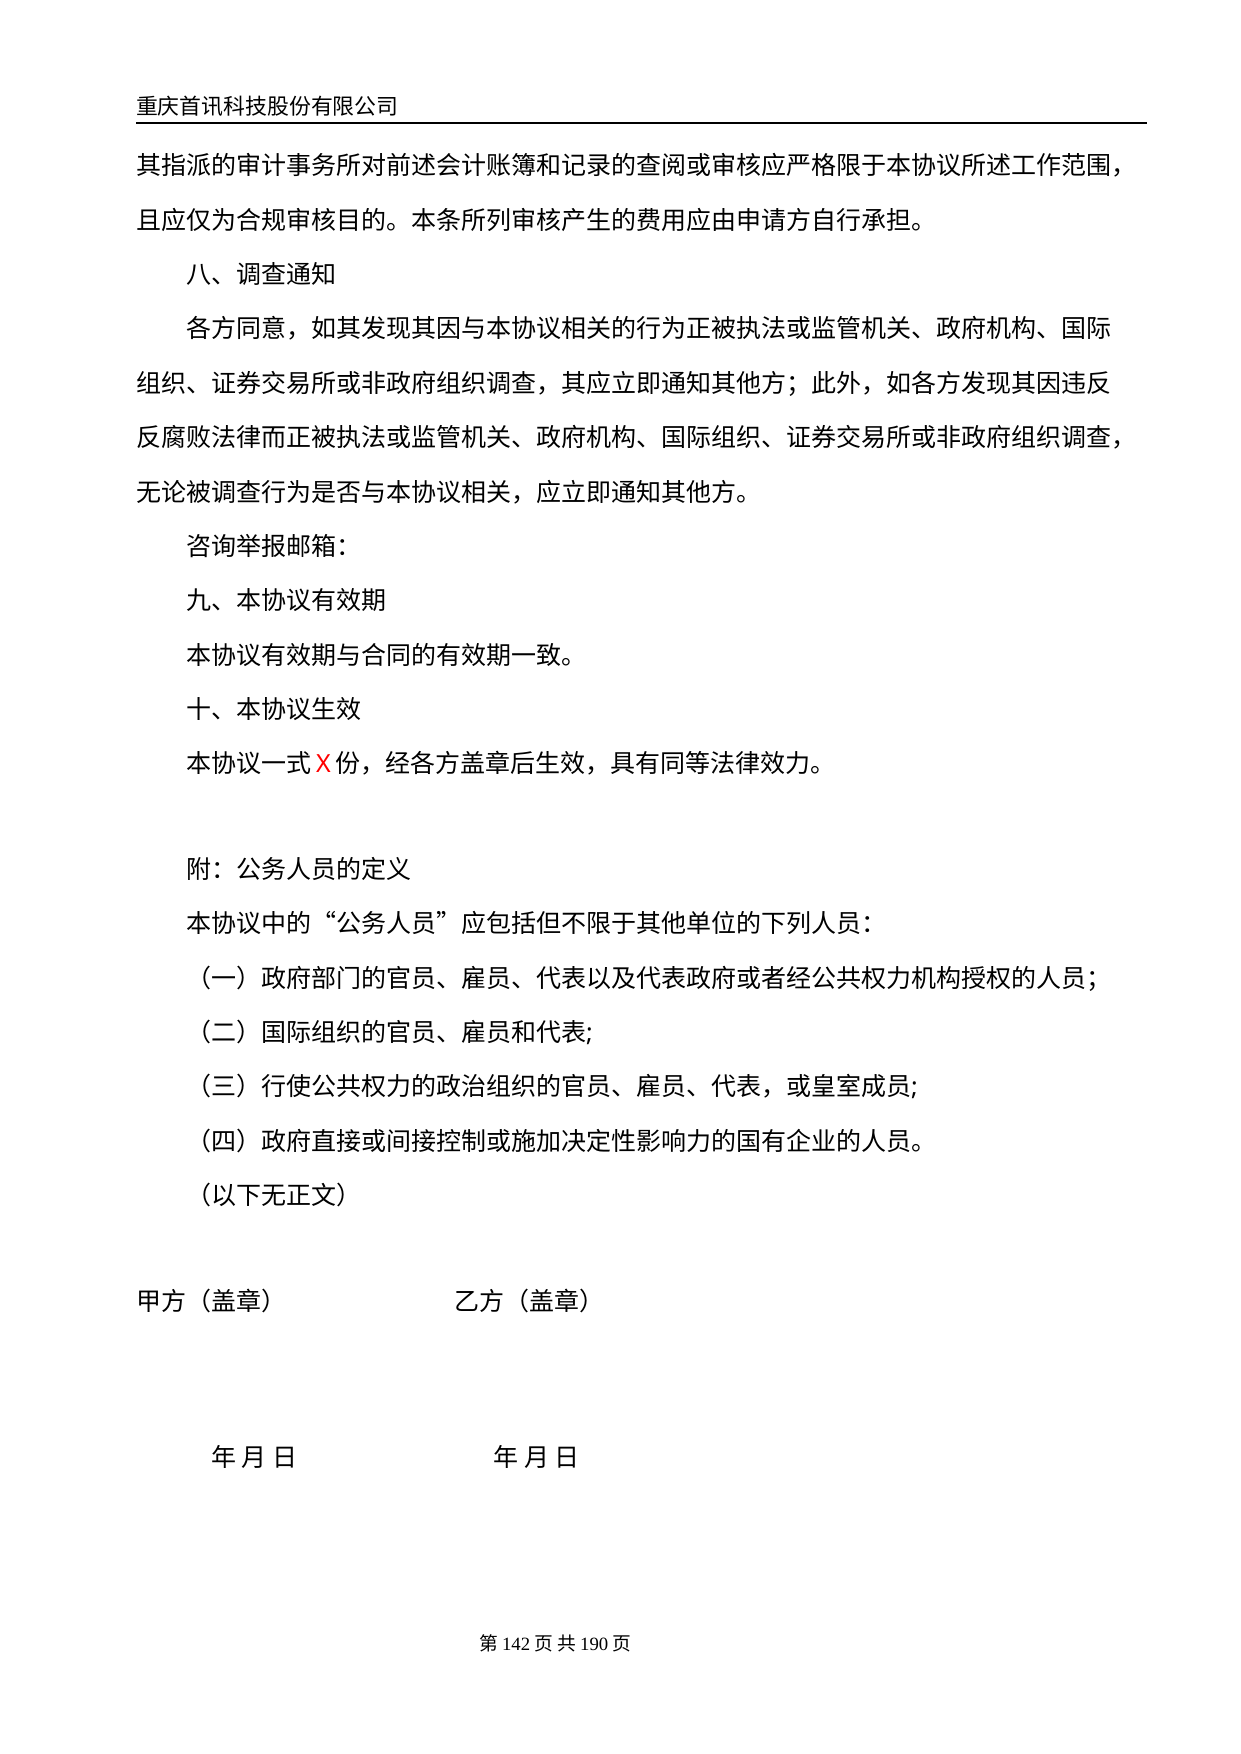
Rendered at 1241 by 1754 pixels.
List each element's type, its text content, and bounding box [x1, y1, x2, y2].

text （四）政府直接或间接控制或施加决定性影响力的国有企业的人员。 [136, 1121, 1122, 1157]
text 本协议一式X份，经各方盖章后生效，具有同等法律效力。 [136, 744, 1122, 780]
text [136, 146, 1122, 236]
text 九、本协议有效期 [136, 581, 1122, 617]
text （三）行使公共权力的政治组织的官员、雇员、代表，或皇室成员; [136, 1067, 1122, 1103]
text （以下无正文） [136, 1176, 1122, 1212]
text （二）国际组织的官员、雇员和代表; [136, 1012, 1122, 1049]
text 十、本协议生效 [136, 689, 1122, 726]
text 本协议中的“公务人员”应包括但不限于其他单位的下列人员： [136, 904, 1122, 940]
text 附：公务人员的定义 [136, 849, 1122, 886]
text 年 月 日 年 月 日 [136, 1437, 1122, 1474]
text 本协议有效期与合同的有效期一致。 [136, 635, 1122, 671]
text 八、调查通知 [136, 254, 1122, 291]
text 甲方（盖章） 乙方（盖章） [136, 1281, 1122, 1317]
text （一）政府部门的官员、雇员、代表以及代表政府或者经公共权力机构授权的人员； [136, 958, 1122, 994]
text 各方同意，如其发现其因与本协议相关的行为正被执法或监管机关、政府机构、国际组织、证券交易所或非政府组织调查，其应立即通知其他方；此外，如各方发现其因违反反腐败法律而正被执法或监管机关、政府机构、国际组织、证券交易所或非政府组织调查，无论被调查行为是否与本协议相关，应立即通知其他方。 [136, 309, 1122, 508]
text 咨询举报邮箱： [136, 526, 1122, 563]
